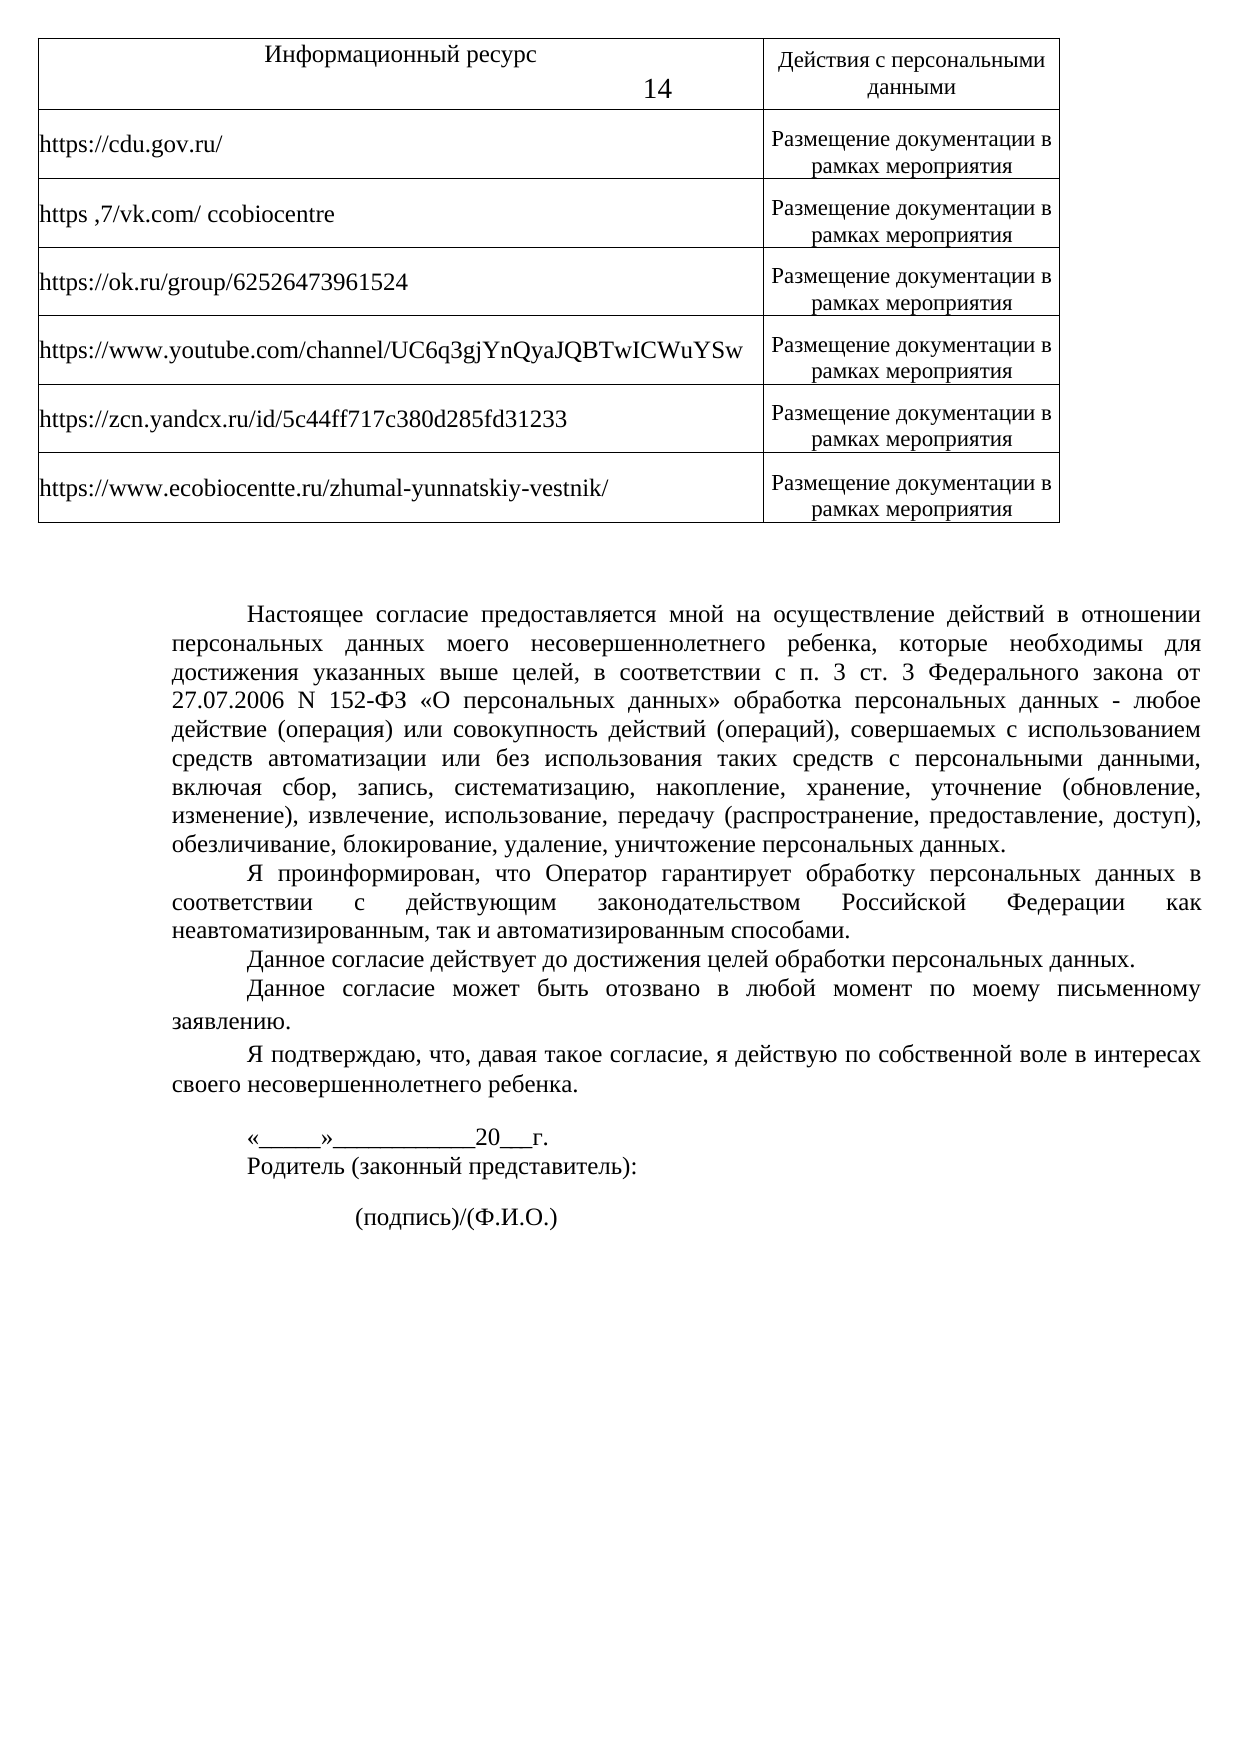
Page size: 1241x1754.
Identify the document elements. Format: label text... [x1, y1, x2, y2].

table_cell https ,7/vk.com/ ccobiocentre [39, 179, 763, 247]
table_cell Размещение документации в рамках мероприятия [764, 385, 1059, 452]
table_cell https://ok.ru/group/62526473961524 [39, 248, 763, 315]
text Данное согласие может быть отозвано в любой момент по моему письменному заявлению. [172, 973, 1202, 1035]
text Настоящее согласие предоставляется мной на осуществление действий в отношении персональных данных моего несовершеннолетнего ребенка, которые необходимы для достижения указанных выше целей, в соответствии с п. 3 ст. 3 Федерального закона от 27.07.2006 N 152-ФЗ «О персональных данных» обработка персональных данных - любое действие (операция) или совокупность действий (операций), совершаемых с использованием средств автоматизации или без использования таких средств с персональными данными, включая сбор, запись, систематизацию, накопление, хранение, уточнение (обновление, изменение), извлечение, использование, передачу (распространение, предоставление, доступ), обезличивание, блокирование, удаление, уничтожение персональных данных. [172, 599, 1202, 858]
table_cell Размещение документации в рамках мероприятия [764, 179, 1059, 247]
table_header Действия с персональными данными [764, 39, 1059, 109]
table_cell Размещение документации в рамках мероприятия [764, 110, 1059, 178]
table_header Информационный ресурс [39, 39, 763, 109]
text (подпись)/(Ф.И.О.) [355, 1202, 1202, 1231]
table_cell https://www.ecobiocentte.ru/zhumal-yunnatskiy-vestnik/ [39, 453, 763, 522]
table_cell https://cdu.gov.ru/ [39, 110, 763, 178]
text Родитель (законный представитель): [172, 1151, 1202, 1179]
text « » 20 г. [172, 1122, 1202, 1151]
text Я проинформирован, что Оператор гарантирует обработку персональных данных в соответствии с действующим законодательством Российской Федерации как неавтоматизированным, так и автоматизированным способами. [172, 858, 1202, 944]
text Данное согласие действует до достижения целей обработки персональных данных. [172, 944, 1202, 973]
table_cell Размещение документации в рамках мероприятия [764, 316, 1059, 384]
table_cell https://www.youtube.com/channel/UC6q3gjYnQyaJQBTwICWuYSw [39, 316, 763, 384]
text Я подтверждаю, что, давая такое согласие, я действую по собственной воле в интересах своего несовершеннолетнего ребенка. [172, 1039, 1202, 1098]
table_cell https://zcn.yandcx.ru/id/5c44ff717c380d285fd31233 [39, 385, 763, 452]
table_cell Размещение документации в рамках мероприятия [764, 453, 1059, 522]
text 14 [643, 72, 672, 105]
table_cell Размещение документации в рамках мероприятия [764, 248, 1059, 315]
